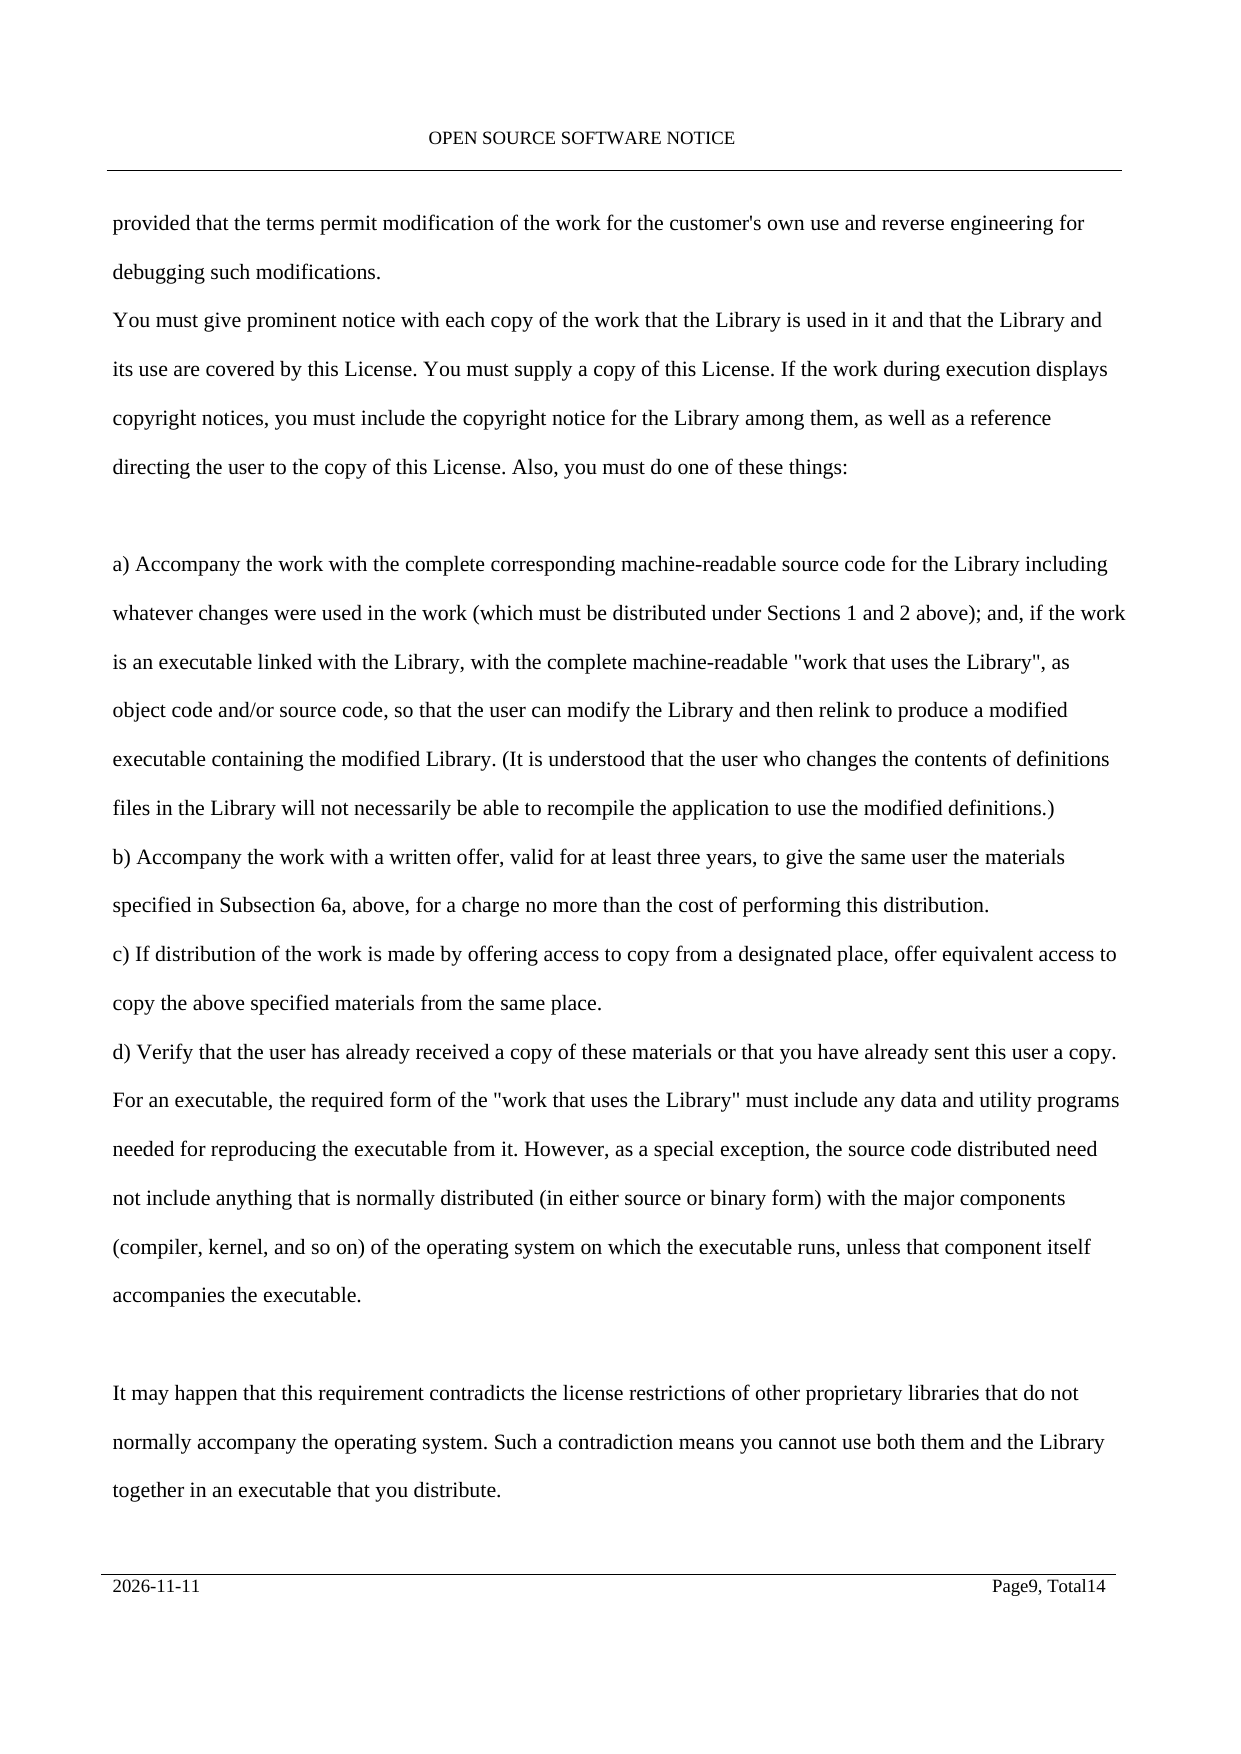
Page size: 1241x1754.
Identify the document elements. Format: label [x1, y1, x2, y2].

text [112, 206, 1128, 1506]
